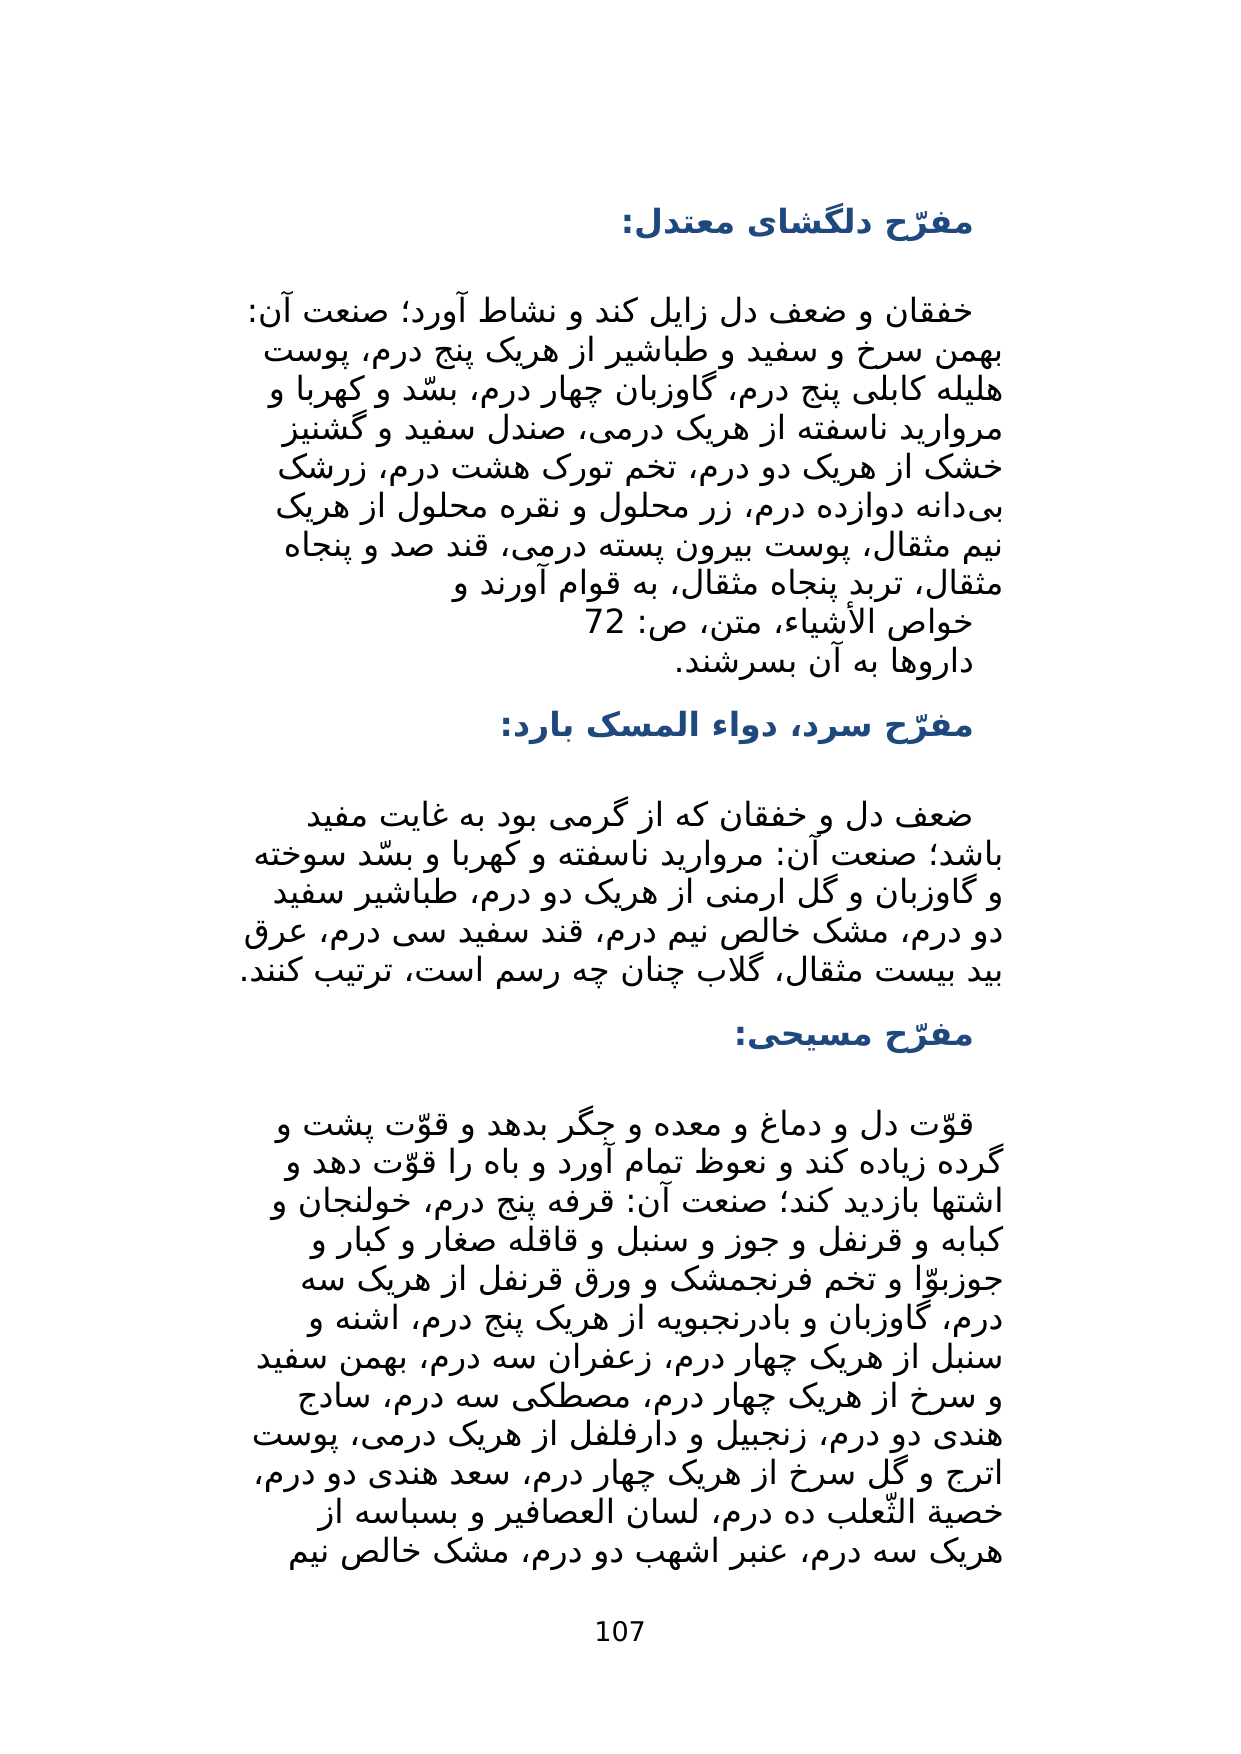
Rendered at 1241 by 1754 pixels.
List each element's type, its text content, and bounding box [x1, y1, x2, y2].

subtitle مفرّح مسیحی: [236, 1014, 1004, 1053]
text خفقان و ضعف دل زایل کند و نشاط آورد؛ صنعت آن: بهمن سرخ و سفید و طباشیر از هریک پنج درم، پوست هلیله کابلی پنج درم، گاوزبان چهار درم، بسّد و کهربا و مروارید ناسفته از هریک درمی، صندل سفید و گشنیز خشک از هریک دو درم، تخم تورک هشت درم، زرشک بی‌دانه دوازده درم، زر محلول و نقره محلول از هریک نیم مثقال، پوست بیرون پسته درمی، قند صد و پنجاه مثقال، تربد پنجاه مثقال، به قوام آورند و [236, 292, 1004, 603]
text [236, 1104, 1004, 1570]
subtitle مفرّح دلگشای معتدل: [236, 202, 1004, 241]
subtitle مفرّح سرد، دواء المسک بارد: [236, 705, 1004, 744]
text ضعف دل و خفقان که از گرمی بود به غایت مفید باشد؛ صنعت آن: مروارید ناسفته و کهربا و بسّد سوخته و گاوزبان و گل ارمنی از هریک دو درم، طباشیر سفید دو درم، مشک خالص نیم درم، قند سفید سی درم، عرق بید بیست مثقال، گلاب چنان چه رسم است، ترتیب کنند. [236, 795, 1004, 989]
text خواص الأشیاء، متن، ص: 72 [236, 603, 1004, 642]
text داروها به آن بسرشند. [236, 642, 1004, 680]
